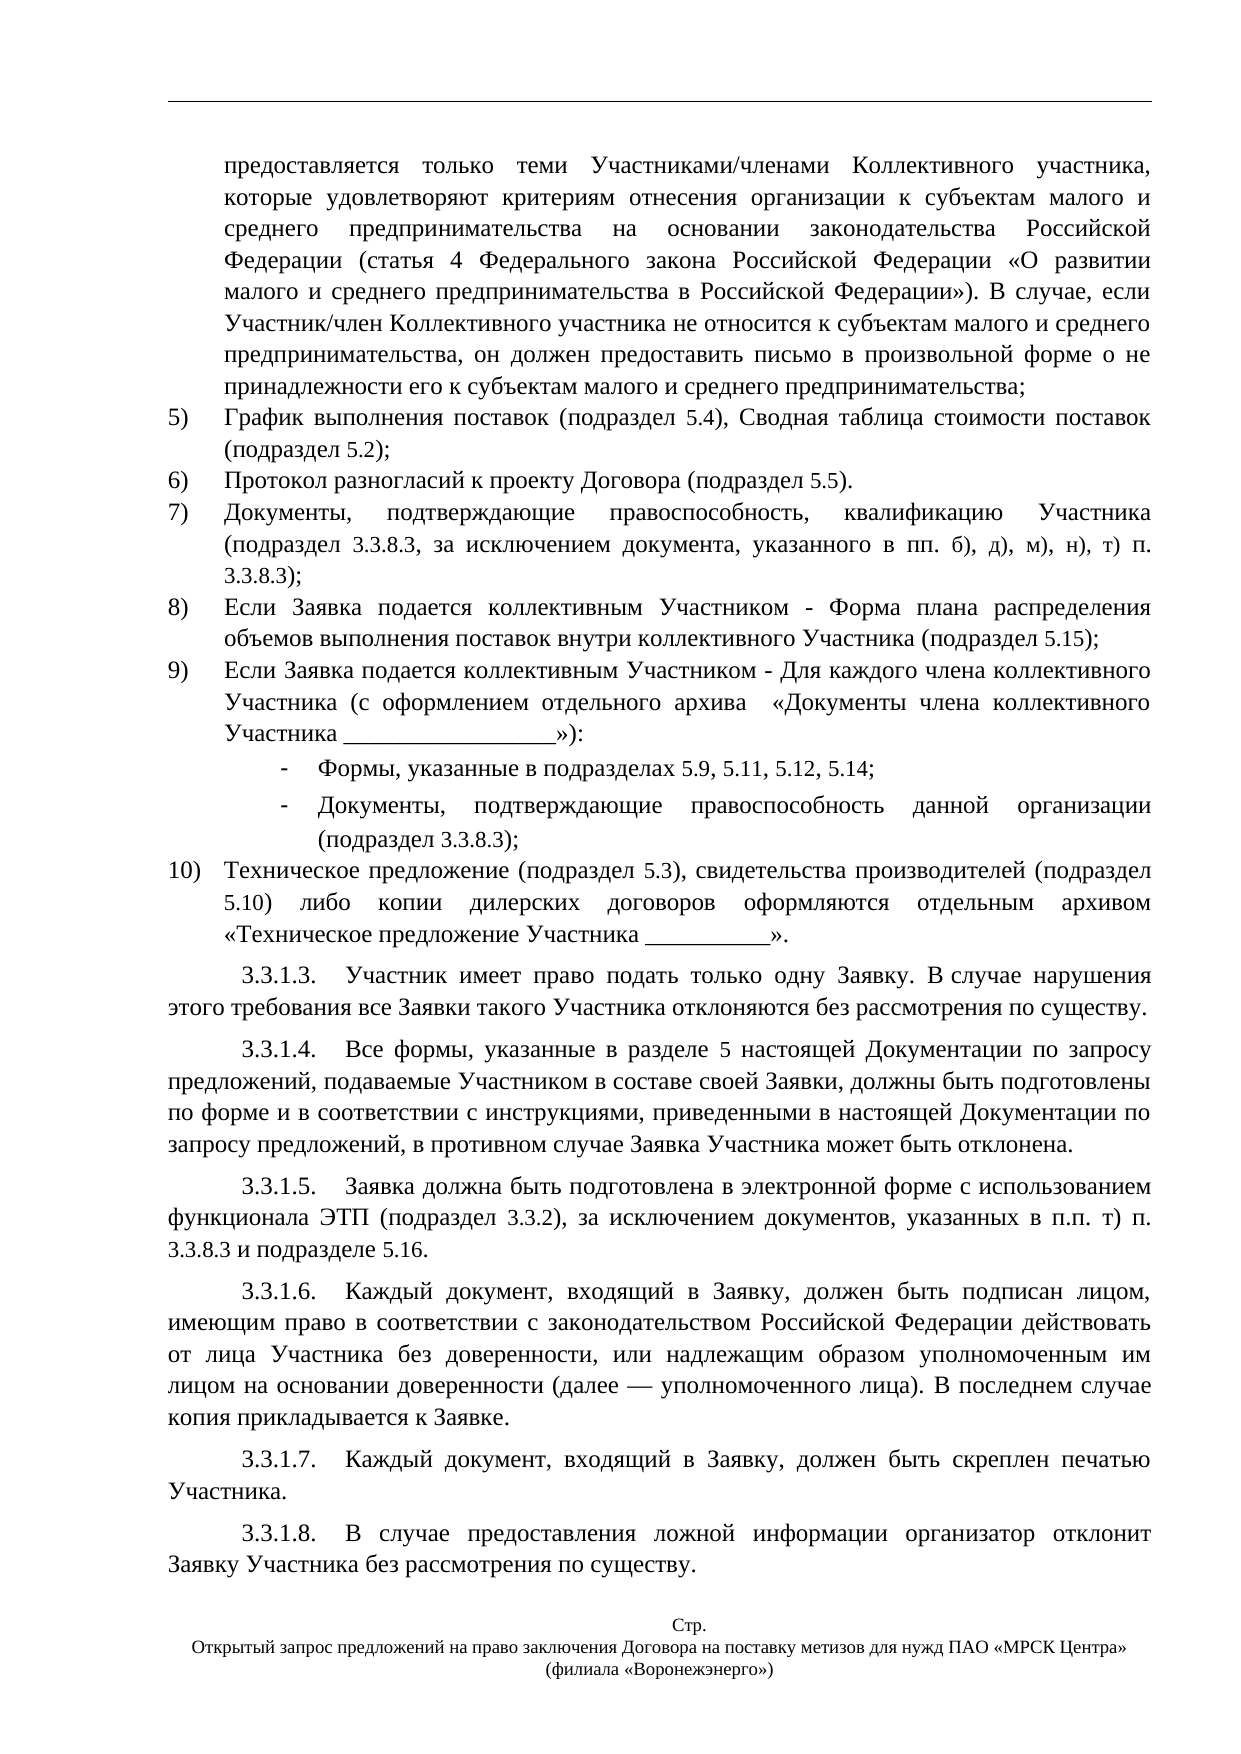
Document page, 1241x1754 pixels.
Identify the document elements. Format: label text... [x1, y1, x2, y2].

list В случае предоставления ложной информации организатор отклонит Заявку Участника без рассмотрения по существу. [168, 1518, 1152, 1578]
list Формы, указанные в подразделах 5.9, 5.11, 5.12, 5.14; [280, 750, 1152, 784]
list Документы, подтверждающие правоспособность, квалификацию Участника (подраздел 3.3.8.3, за исключением документа, указанного в пп. б), д), м), н), т) п. 3.3.8.3); [168, 497, 1152, 589]
list Протокол разногласий к проекту Договора (подраздел 5.5). [168, 466, 1152, 494]
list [168, 150, 1152, 400]
list График выполнения поставок (подраздел 5.4), Сводная таблица стоимости поставок (подраздел 5.2); [168, 402, 1152, 463]
list Если Заявка подается коллективным Участником - Форма плана распределения объемов выполнения поставок внутри коллективного Участника (подраздел 5.15); [168, 592, 1152, 652]
list Если Заявка подается коллективным Участником - Для каждого члена коллективного Участника (с оформлением отдельного архива «Документы члена коллективного Участника _________________»): [168, 655, 1152, 747]
list Каждый документ, входящий в Заявку, должен быть подписан лицом, имеющим право в соответствии с законодательством Российской Федерации действовать от лица Участника без доверенности, или надлежащим образом уполномоченным им лицом на основании доверенности (далее — уполномоченного лица). В последнем случае копия прикладывается к Заявке. [168, 1276, 1152, 1431]
list Документы, подтверждающие правоспособность данной организации (подраздел 3.3.8.3); [280, 787, 1152, 853]
list Заявка должна быть подготовлена в электронной форме с использованием функционала ЭТП (подраздел 3.3.2), за исключением документов, указанных в п.п. т) п. 3.3.8.3 и подразделе 5.16. [168, 1171, 1152, 1263]
list Все формы, указанные в разделе 5 настоящей Документации по запросу предложений, подаваемые Участником в составе своей Заявки, должны быть подготовлены по форме и в соответствии с инструкциями, приведенными в настоящей Документации по запросу предложений, в противном случае Заявка Участника может быть отклонена. [168, 1034, 1152, 1158]
list Техническое предложение (подраздел 5.3), свидетельства производителей (подраздел 5.10) либо копии дилерских договоров оформляются отдельным архивом «Техническое предложение Участника __________». [168, 856, 1152, 947]
list Каждый документ, входящий в Заявку, должен быть скреплен печатью Участника. [168, 1444, 1152, 1504]
list Участник имеет право подать только одну Заявку. В случае нарушения этого требования все Заявки такого Участника отклоняются без рассмотрения по существу. [168, 961, 1152, 1021]
